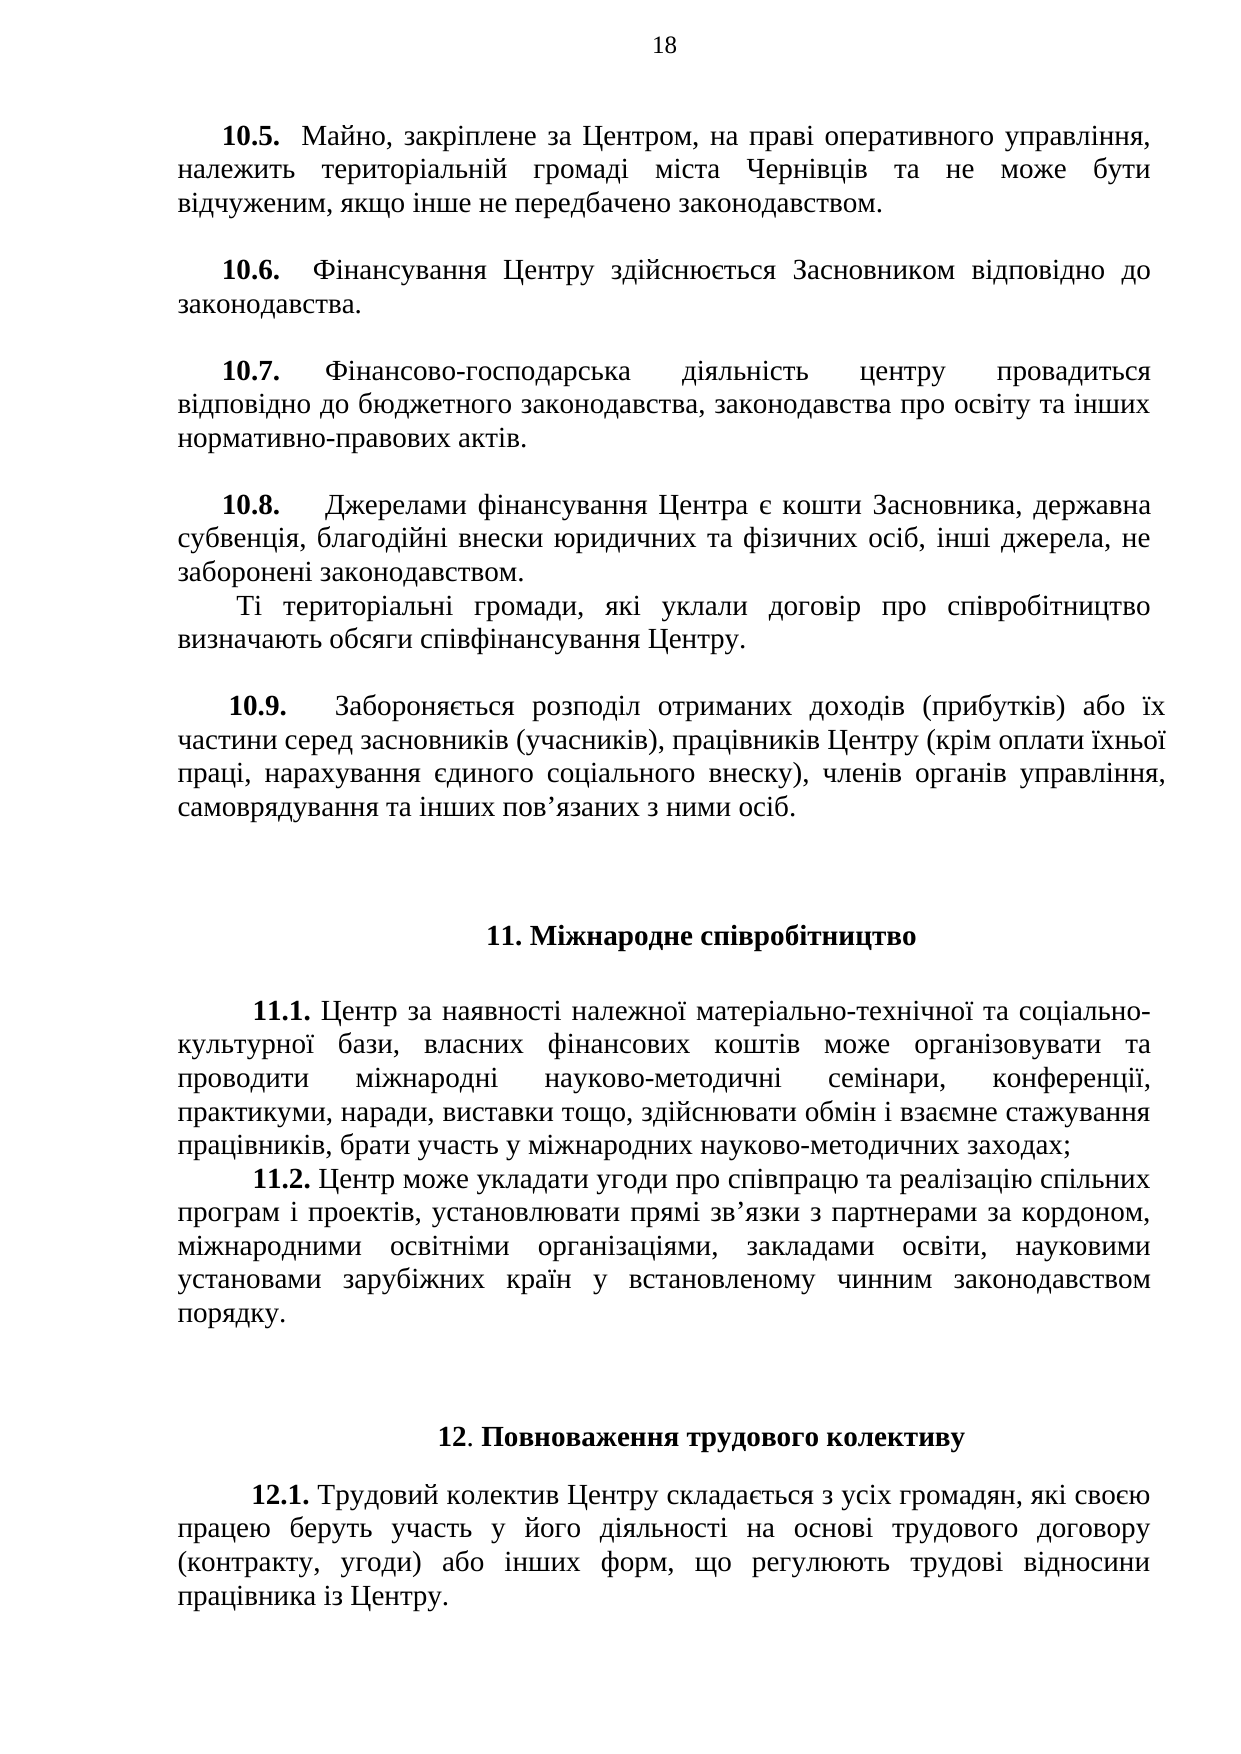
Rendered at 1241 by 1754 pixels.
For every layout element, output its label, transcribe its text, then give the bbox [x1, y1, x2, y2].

text 10.5. Майно, закріплене за Центром, на праві оперативного управління, належить територіальній громаді міста Чернівців та не може бути відчуженим, якщо інше не передбачено законодавством. [177, 118, 1152, 219]
text 12. Повноваження трудового колективу [177, 1419, 1152, 1453]
text 11.2. Центр може укладати угоди про співпрацю та реалізацію спільних програм і проектів, установлювати прямі зв’язки з партнерами за кордоном, міжнародними освітніми організаціями, закладами освіти, науковими установами зарубіжних країн у встановленому чинним законодавством порядку. [177, 1161, 1152, 1328]
text 10.7. Фінансово-господарська діяльність центру провадиться відповідно до бюджетного законодавства, законодавства про освіту та інших нормативно-правових актів. [177, 353, 1152, 453]
text 11. Міжнародне співробітництво [177, 918, 1152, 952]
text 10.6. Фінансування Центру здійснюється Засновником відповідно до законодавства. [177, 252, 1152, 319]
text Ті територіальні громади, які уклали договір про співробітництво визначають обсяги співфінансування Центру. [177, 588, 1152, 655]
text 12.1. Трудовий колектив Центру складається з усіх громадян, які своєю працею беруть участь у його діяльності на основі трудового договору (контракту, угоди) або інших форм, що регулюють трудові відносини працівника із Центру. [177, 1477, 1152, 1611]
text 11.1. Центр за наявності належної матеріально-технічної та соціально-культурної бази, власних фінансових коштів може організовувати та проводити міжнародні науково-методичні семінари, конференції, практикуми, наради, виставки тощо, здійснювати обмін і взаємне стажування працівників, брати участь у міжнародних науково-методичних заходах; [177, 993, 1152, 1161]
text 10.9. Забороняється розподіл отриманих доходів (прибутків) або їх частини серед засновників (учасників), працівників Центру (крім оплати їхньої праці, нарахування єдиного соціального внеску), членів органів управління, самоврядування та інших пов’язаних з ними осіб. [177, 688, 1167, 822]
text 10.8. Джерелами фінансування Центра є кошти Засновника, державна субвенція, благодійні внески юридичних та фізичних осіб, інші джерела, не заборонені законодавством. [177, 487, 1152, 588]
